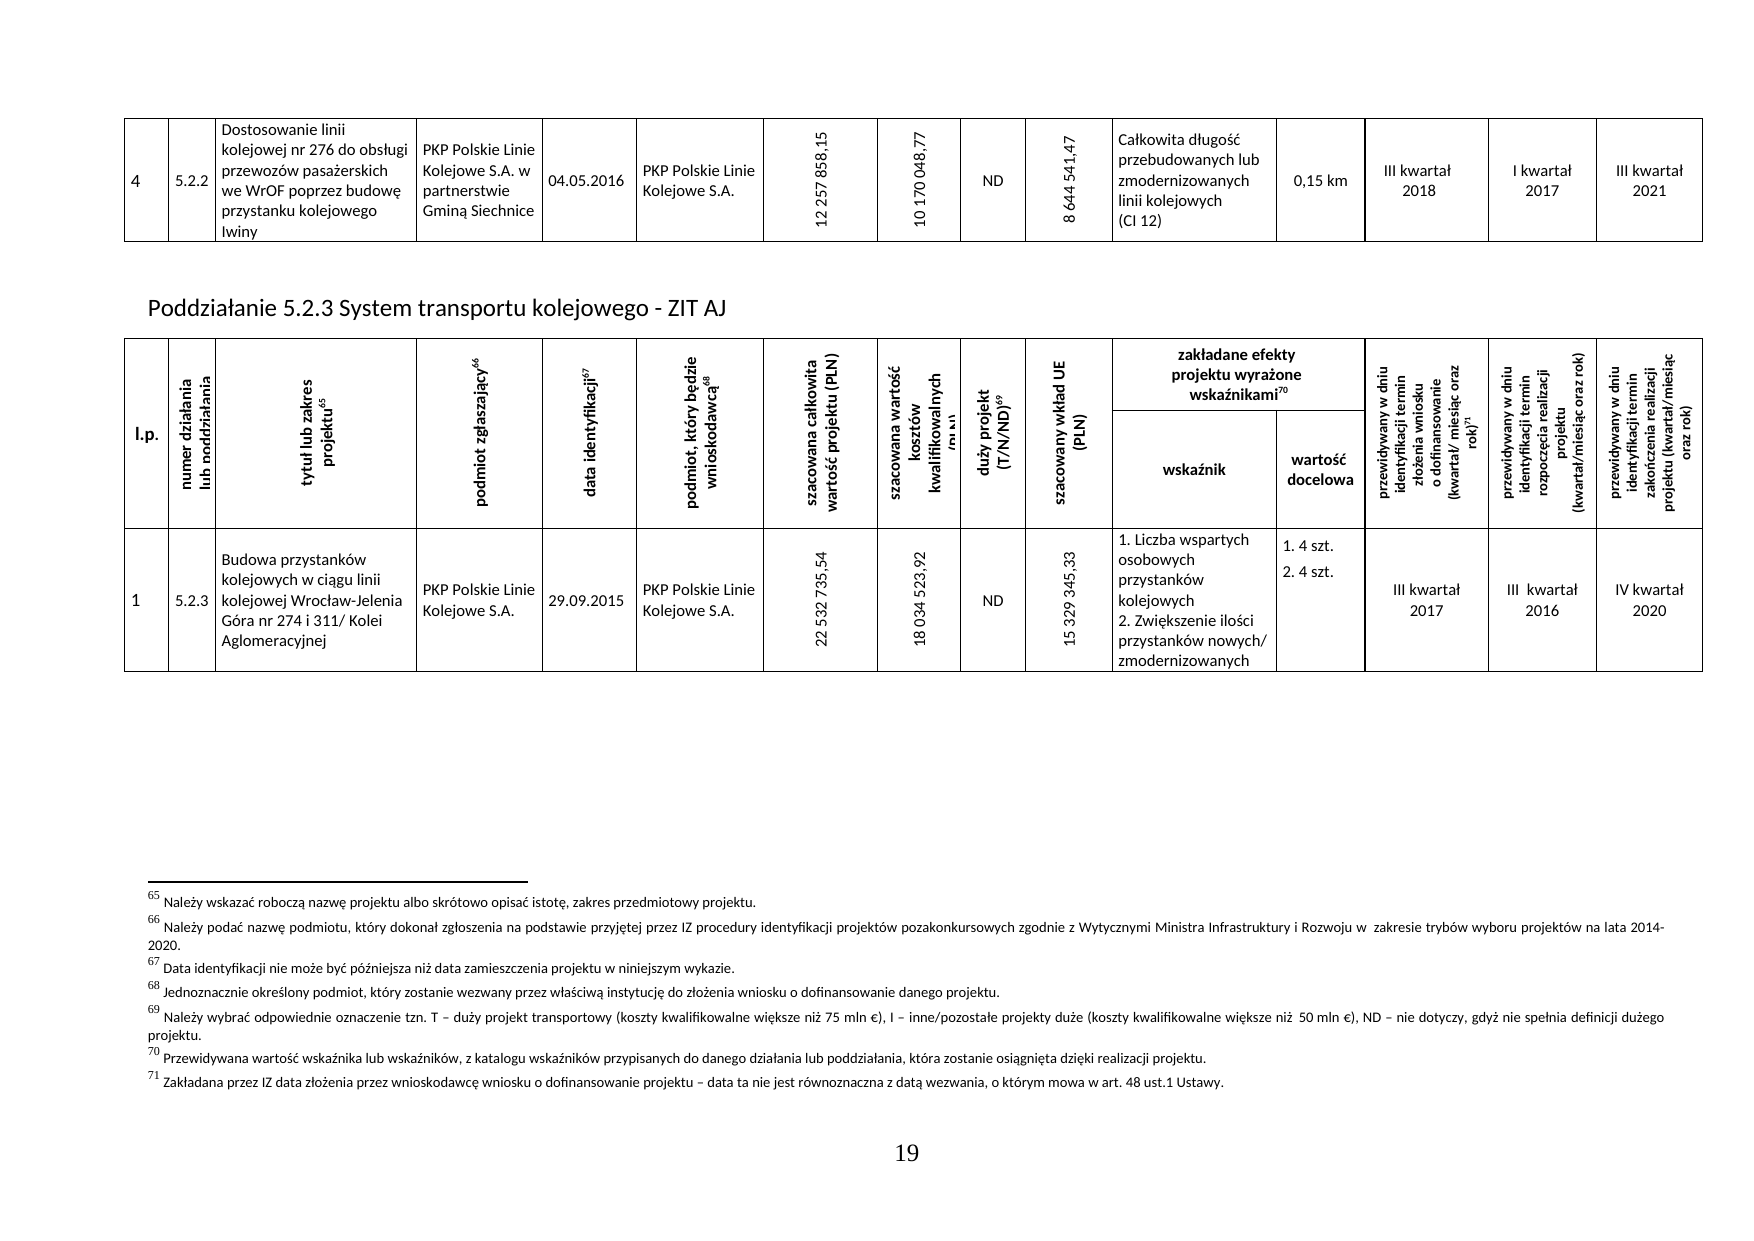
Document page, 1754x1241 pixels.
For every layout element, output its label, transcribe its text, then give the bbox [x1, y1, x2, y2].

table_header duży projekt (T/N/ND) [961, 339, 1025, 528]
table_cell wartość docelowa [1277, 411, 1364, 528]
table_header szacowany wkład UE (PLN) [1026, 339, 1112, 528]
table_header l.p. [125, 339, 168, 528]
table_header data identyfikacji [543, 339, 636, 528]
table_cell III kwartał 2021 [1597, 119, 1702, 241]
table_cell Budowa przystanków kolejowych w ciągu linii kolejowej Wrocław-Jelenia Góra nr 274 i 311/ Kolei Aglomeracyjnej [216, 529, 416, 671]
table_cell 22 532 735,54 [764, 529, 877, 671]
table_cell 1. 4 szt. 2. 4 szt. [1277, 529, 1364, 671]
table_cell Dostosowanie linii kolejowej nr 276 do obsługi przewozów pasażerskich we WrOF poprzez budowę przystanku kolejowego Iwiny [216, 119, 416, 241]
table_header podmiot zgłaszający [417, 339, 542, 528]
table_header przewidywany w dniu identyfikacji termin złożenia wniosku o dofinansowanie (kwartał/ miesiąc oraz rok) [1366, 339, 1488, 528]
table_header przewidywany w dniu identyfikacji termin zakończenia realizacji projektu (kwartał/miesiąc oraz rok) [1597, 339, 1702, 528]
table_cell 15 329 345,33 [1026, 529, 1112, 671]
table_header numer działania lub poddziałania [169, 339, 215, 528]
table_header przewidywany w dniu identyfikacji termin rozpoczęcia realizacji projektu (kwartał/miesiąc oraz rok) [1489, 339, 1596, 528]
table_header zakładane efekty projektu wyrażone wskaźnikami [1113, 339, 1364, 410]
table_cell 04.05.2016 [543, 119, 636, 241]
table_cell 10 170 048,77 [878, 119, 960, 241]
table_cell I kwartał 2017 [1489, 119, 1596, 241]
table_cell 8 644 541,47 [1026, 119, 1112, 241]
table_cell 18 034 523,92 [878, 529, 960, 671]
table_cell III kwartał 2018 [1366, 119, 1488, 241]
table_cell III kwartał 2017 [1366, 529, 1488, 671]
table_cell PKP Polskie Linie Kolejowe S.A. [637, 119, 763, 241]
table_cell 4 [125, 119, 168, 241]
table_cell 5.2.3 [169, 529, 215, 671]
table_cell 1 [125, 529, 168, 671]
table_cell 12 257 858,15 [764, 119, 877, 241]
table_cell PKP Polskie Linie Kolejowe S.A. w partnerstwie Gminą Siechnice [417, 119, 542, 241]
table_cell IV kwartał 2020 [1597, 529, 1702, 671]
table_cell PKP Polskie Linie Kolejowe S.A. [637, 529, 763, 671]
table_cell ND [961, 529, 1025, 671]
table_header szacowana całkowita wartość projektu (PLN) [764, 339, 877, 528]
table_header podmiot, który będzie wnioskodawcą [637, 339, 763, 528]
table_cell 5.2.2 [169, 119, 215, 241]
table_cell wskaźnik [1113, 411, 1276, 528]
table_header tytuł lub zakres projektu [216, 339, 416, 528]
table_cell Całkowita długość przebudowanych lub zmodernizowanych linii kolejowych (CI 12) [1113, 119, 1276, 241]
subtitle Poddziałanie 5.2.3 System transportu kolejowego - ZIT AJ [148, 292, 1665, 323]
table_cell 1. Liczba wspartych osobowych przystanków kolejowych 2. Zwiększenie ilości przystanków nowych/ zmodernizowanych [1113, 529, 1276, 671]
table_cell 29.09.2015 [543, 529, 636, 671]
table_cell ND [961, 119, 1025, 241]
table_header szacowana wartość kosztów kwalifikowalnych (PLN) [878, 339, 960, 528]
table_cell III kwartał 2016 [1489, 529, 1596, 671]
table_cell PKP Polskie Linie Kolejowe S.A. [417, 529, 542, 671]
table_cell 0,15 km [1277, 119, 1364, 241]
